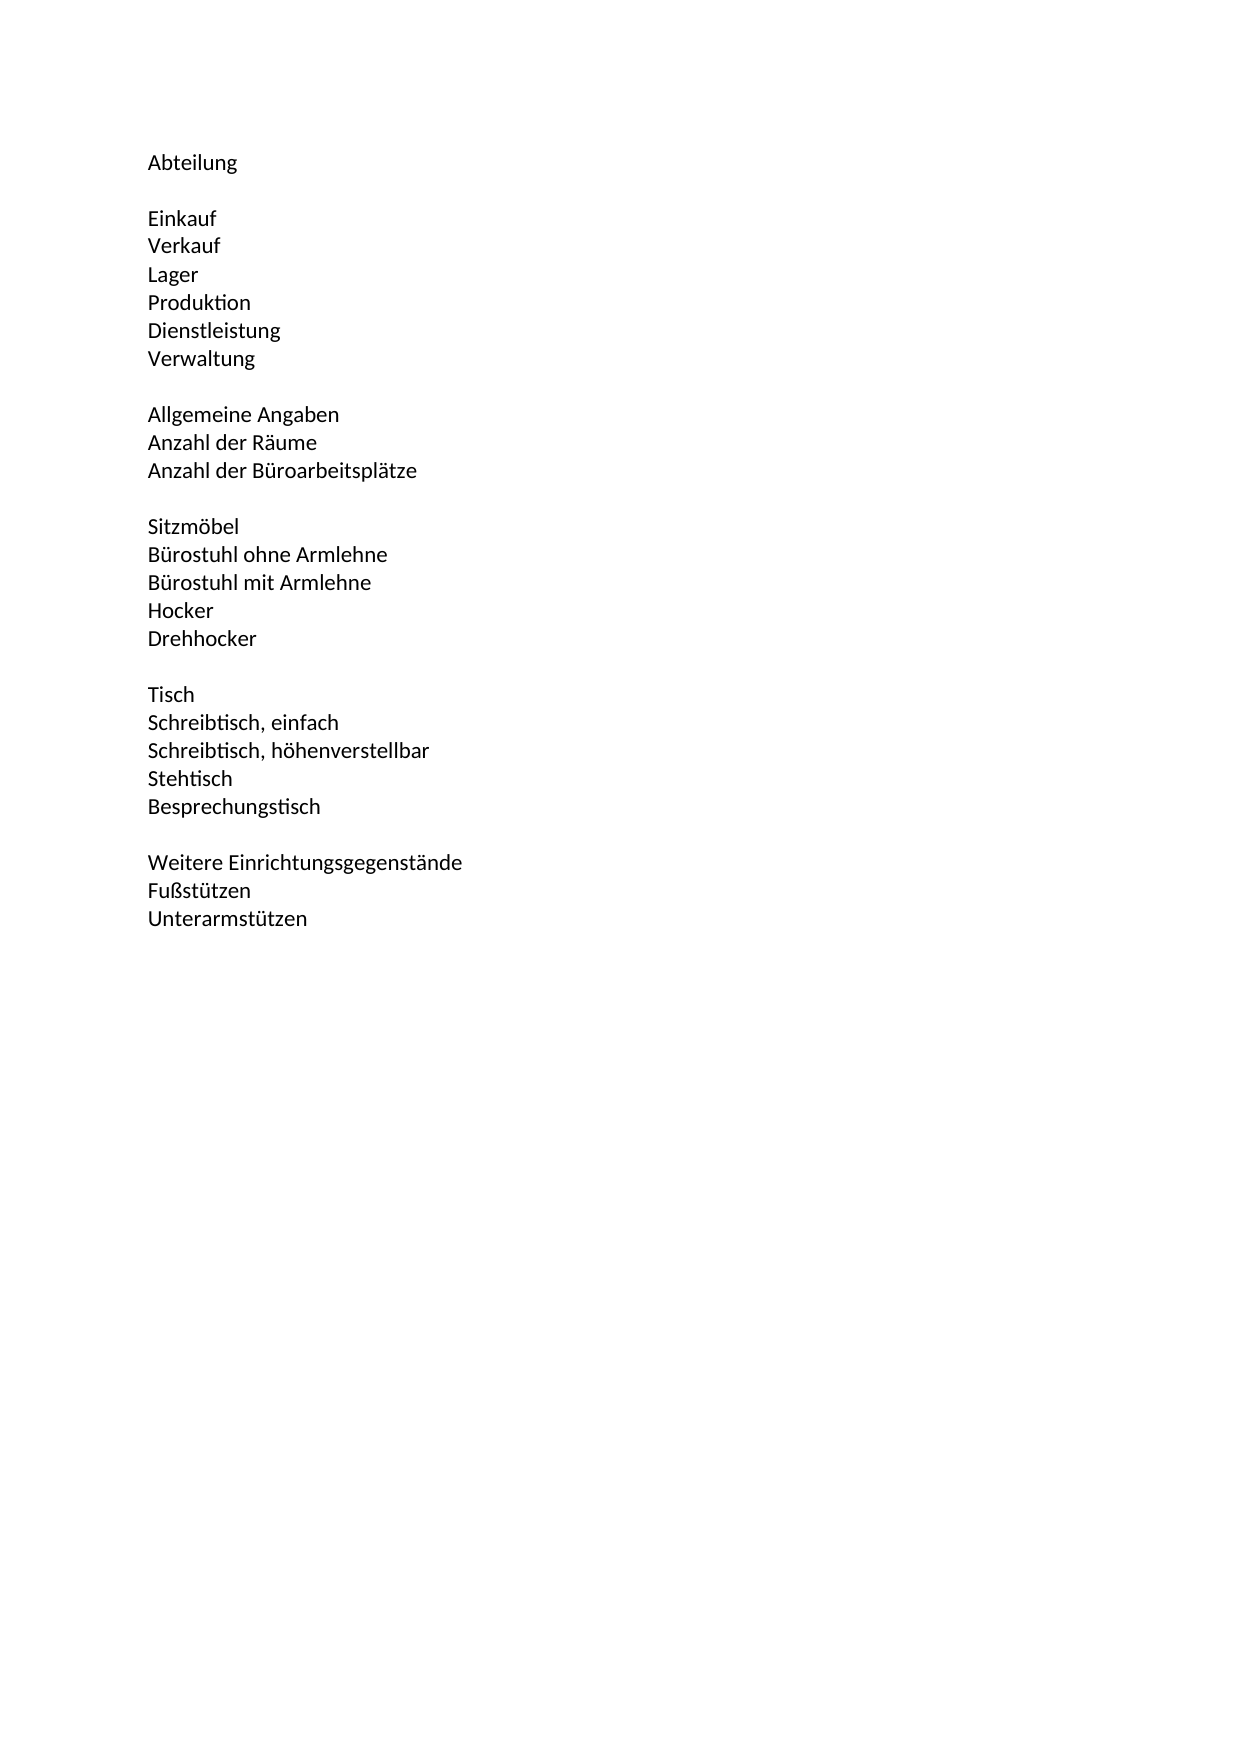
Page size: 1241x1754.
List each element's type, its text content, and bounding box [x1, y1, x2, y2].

text Anzahl der Büroarbeitsplätze [148, 456, 1093, 484]
text Weitere Einrichtungsgegenstände [148, 848, 1093, 876]
text Verkauf [148, 232, 1093, 260]
text Produktion [148, 288, 1093, 316]
text Bürostuhl mit Armlehne [148, 568, 1093, 596]
text Verwaltung [148, 344, 1093, 372]
text Fußstützen [148, 876, 1093, 904]
text Stehtisch [148, 764, 1093, 792]
text Anzahl der Räume [148, 428, 1093, 456]
text Dienstleistung [148, 316, 1093, 344]
text Sitzmöbel [148, 512, 1093, 540]
text Bürostuhl ohne Armlehne [148, 540, 1093, 568]
text Schreibtisch, einfach [148, 708, 1093, 736]
text Hocker [148, 596, 1093, 624]
text Einkauf [148, 204, 1093, 232]
text Abteilung [148, 148, 1093, 176]
text Allgemeine Angaben [148, 400, 1093, 428]
text Drehhocker [148, 624, 1093, 652]
text Lager [148, 260, 1093, 288]
text Besprechungstisch [148, 792, 1093, 820]
text Unterarmstützen [148, 904, 1093, 932]
text Schreibtisch, höhenverstellbar [148, 736, 1093, 764]
text Tisch [148, 680, 1093, 708]
